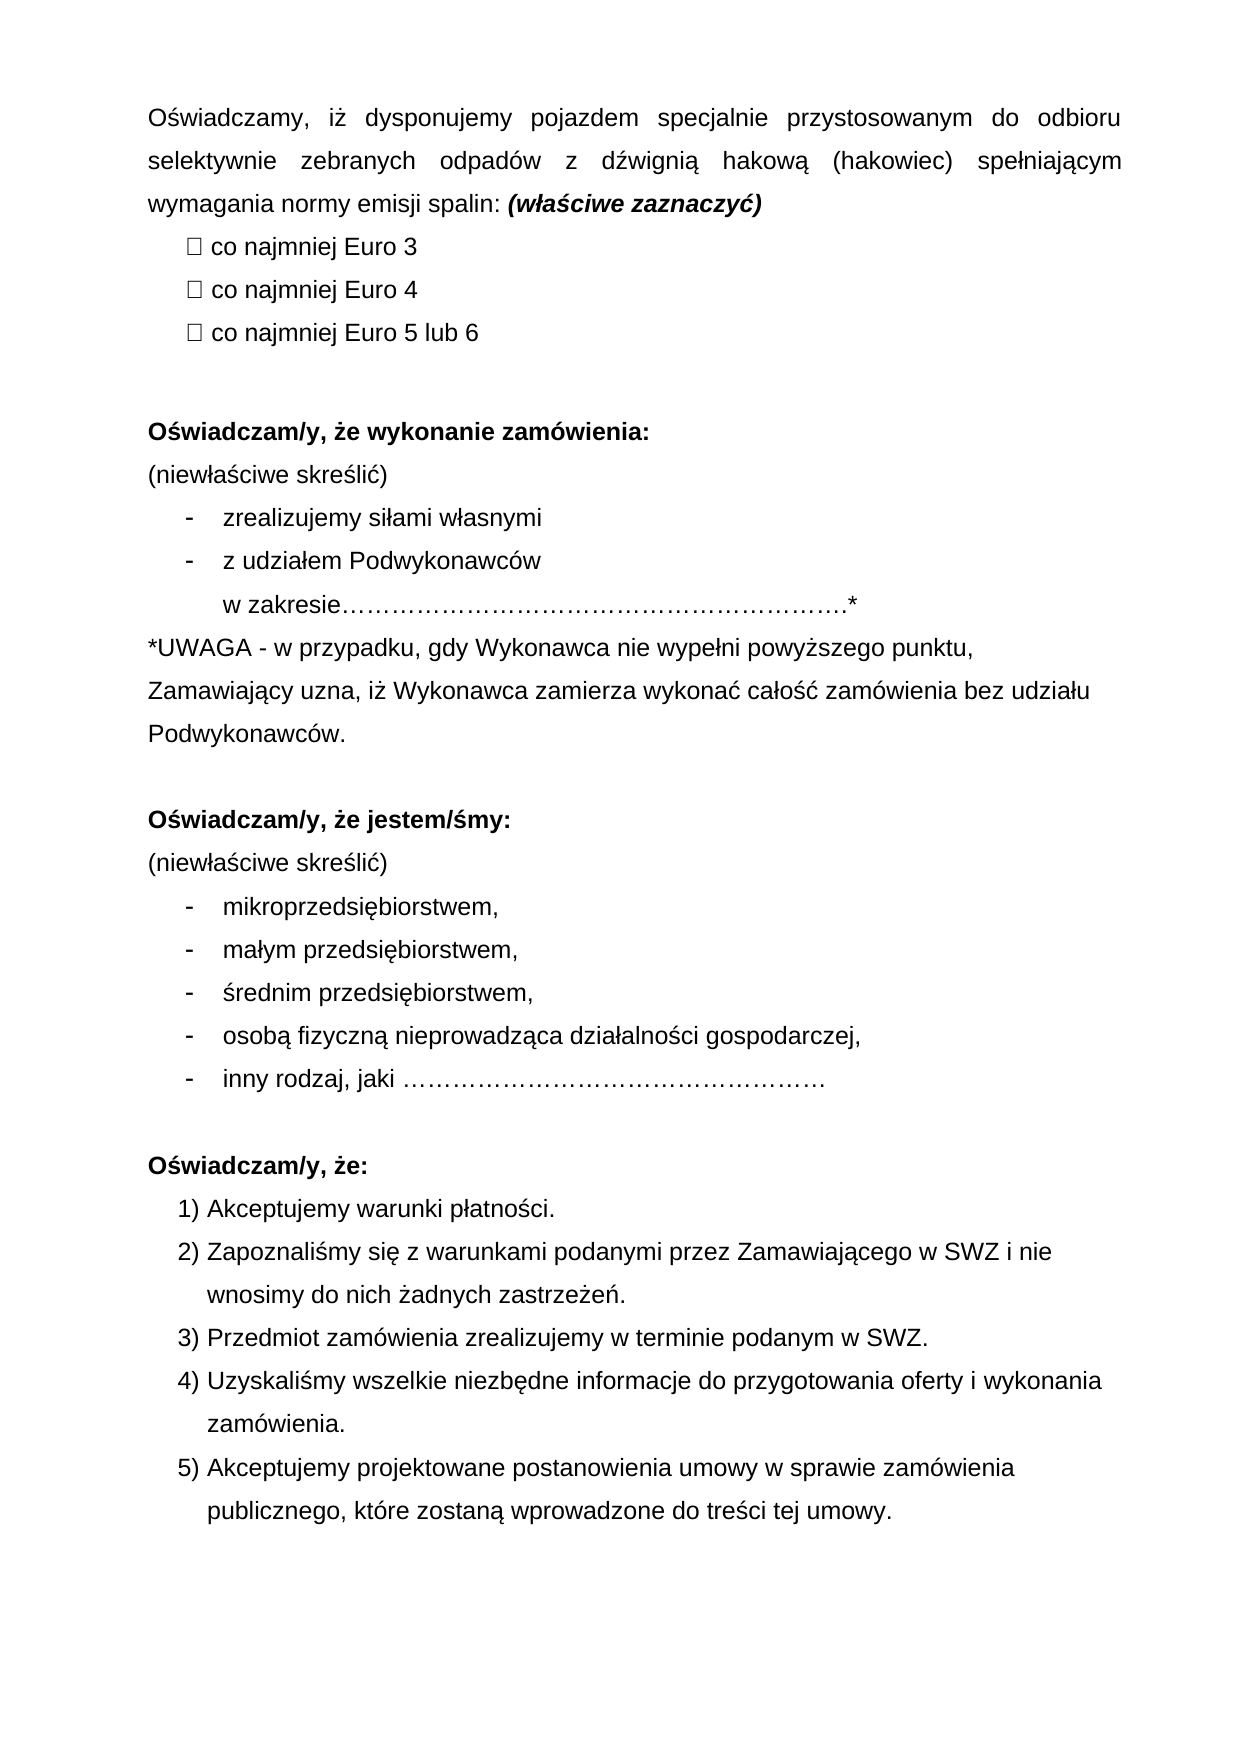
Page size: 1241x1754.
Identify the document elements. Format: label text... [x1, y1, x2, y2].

list Uzyskaliśmy wszelkie niezbędne informacje do przygotowania oferty i wykonania zamówienia. [177, 1366, 1122, 1438]
list Akceptujemy warunki płatności. [177, 1194, 1122, 1223]
text Oświadczam/y, że wykonanie zamówienia: [148, 417, 1122, 446]
text Oświadczamy, iż dysponujemy pojazdem specjalnie przystosowanym do odbioru selektywnie zebranych odpadów z dźwignią hakową (hakowiec) spełniającym wymagania normy emisji spalin: (właściwe zaznaczyć) [148, 102, 1122, 217]
text  co najmniej Euro 4 [185, 275, 1122, 304]
list zrealizujemy siłami własnymi [185, 503, 1122, 532]
list z udziałem Podwykonawców w zakresie…………………………………………………….* [185, 546, 1122, 618]
list inny rodzaj, jaki …………………………………………… [185, 1064, 1122, 1093]
text Oświadczam/y, że jestem/śmy: [148, 805, 1122, 834]
text (niewłaściwe skreślić) [148, 848, 1122, 877]
text *UWAGA - w przypadku, gdy Wykonawca nie wypełni powyższego punktu, Zamawiający uzna, iż Wykonawca zamierza wykonać całość zamówienia bez udziału Podwykonawców. [148, 633, 1122, 748]
text  co najmniej Euro 3 [185, 232, 1122, 261]
text Oświadczam/y, że: [148, 1151, 1122, 1179]
text  co najmniej Euro 5 lub 6 [185, 318, 1122, 347]
list Akceptujemy projektowane postanowienia umowy w sprawie zamówienia publicznego, które zostaną wprowadzone do treści tej umowy. [177, 1453, 1122, 1524]
list średnim przedsiębiorstwem, [185, 978, 1122, 1007]
list Przedmiot zamówienia zrealizujemy w terminie podanym w SWZ. [177, 1323, 1122, 1352]
list mikroprzedsiębiorstwem, [185, 891, 1122, 920]
text (niewłaściwe skreślić) [148, 460, 1122, 489]
list małym przedsiębiorstwem, [185, 935, 1122, 963]
list Zapoznaliśmy się z warunkami podanymi przez Zamawiającego w SWZ i nie wnosimy do nich żadnych zastrzeżeń. [177, 1237, 1122, 1309]
list osobą fizyczną nieprowadząca działalności gospodarczej, [185, 1021, 1122, 1050]
